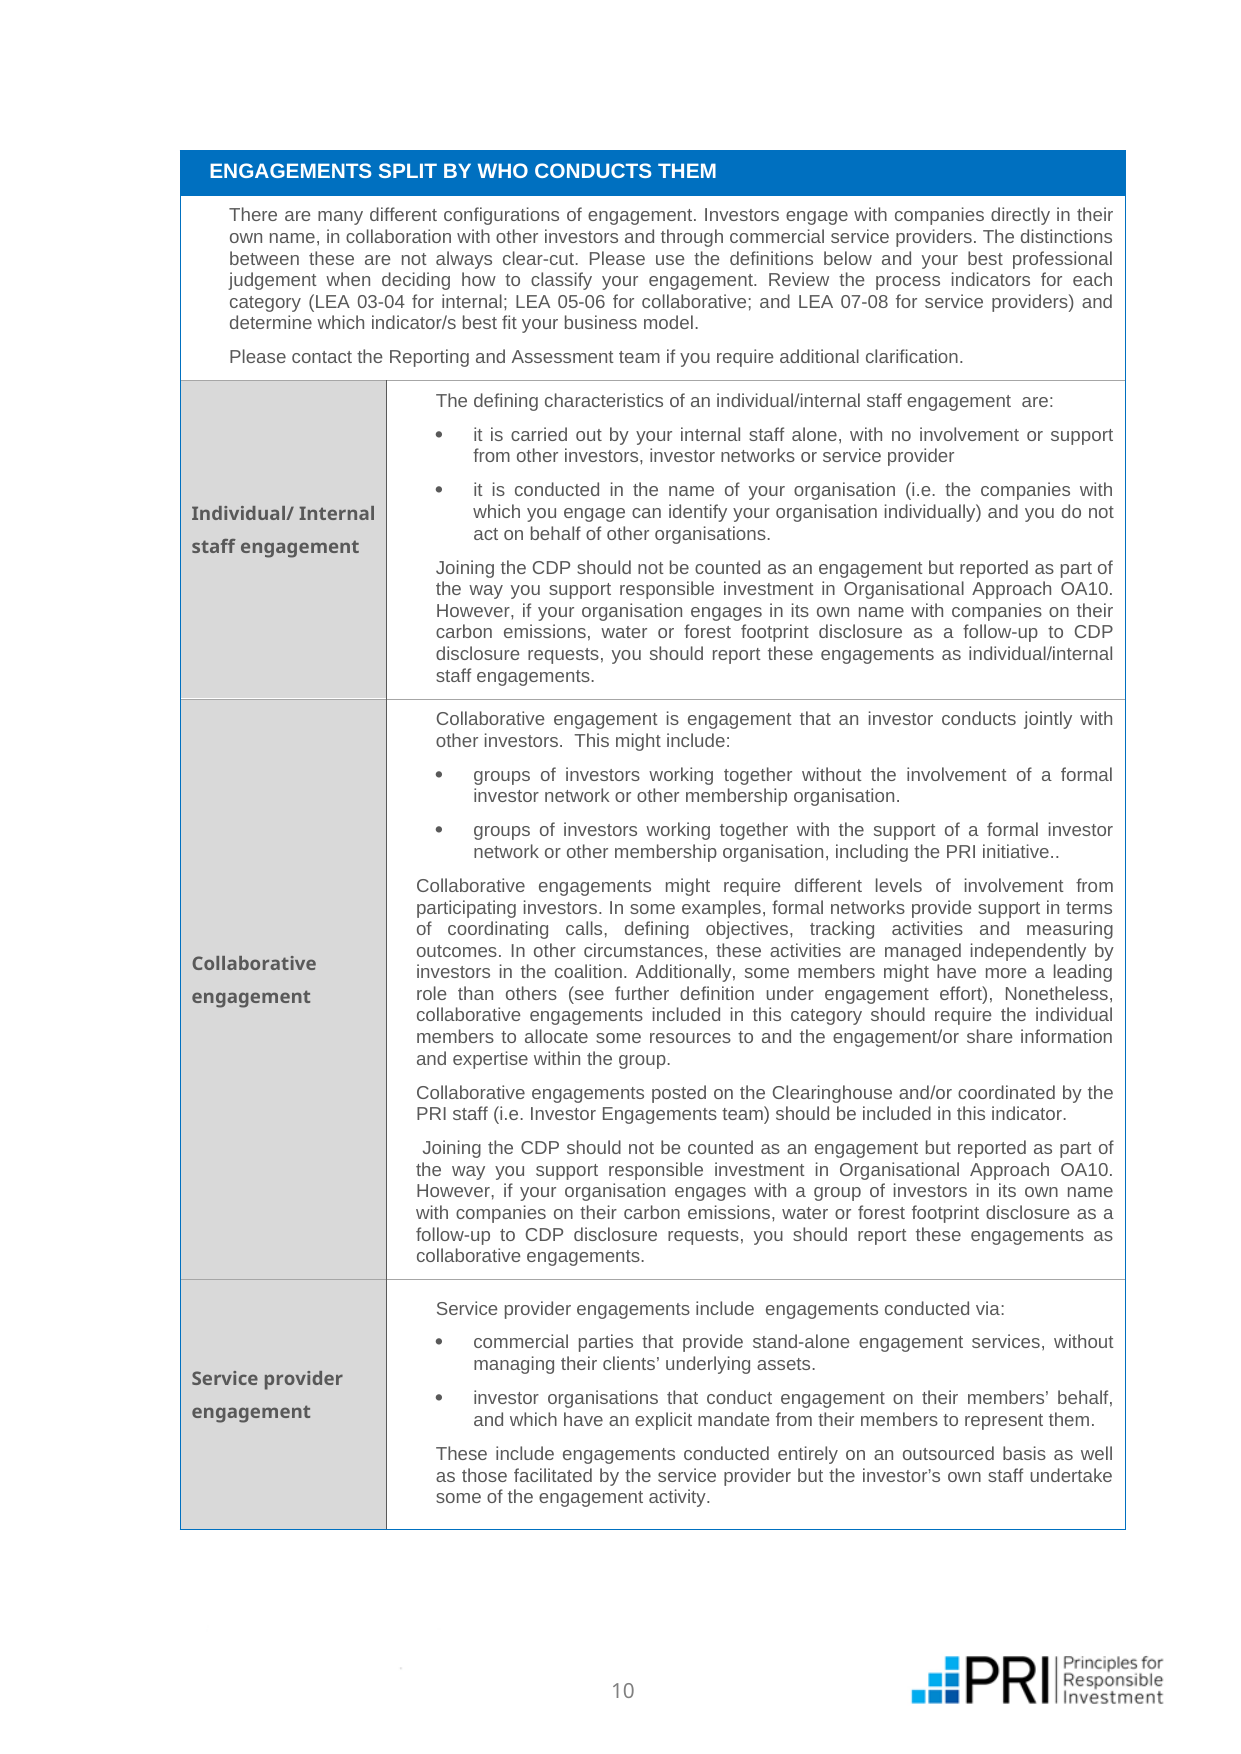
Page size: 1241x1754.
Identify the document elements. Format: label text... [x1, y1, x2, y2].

table_cell Service provider engagements include engagements conducted via: commercial parties that provide stand-alone engagement services, without managing their clients’ underlying assets. investor organisations that conduct engagement on their members’ behalf, and which have an explicit mandate from their members to represent them. These include engagements conducted entirely on an outsourced basis as well as those facilitated by the service provider but the investor’s own staff undertake some of the engagement activity. [387, 1280, 1125, 1529]
table_cell Individual/ Internal staff engagement [181, 381, 386, 698]
table_cell Collaborative engagement is engagement that an investor conducts jointly with other investors. This might include: groups of investors working together without the involvement of a formal investor network or other membership organisation. groups of investors working together with the support of a formal investor network or other membership organisation, including the PRI initiative.. Collaborative engagements might require different levels of involvement from participating investors. In some examples, formal networks provide support in terms of coordinating calls, defining objectives, tracking activities and measuring outcomes. In other circumstances, these activities are managed independently by investors in the coalition. Additionally, some members might have more a leading role than others (see further definition under engagement effort), Nonetheless, collaborative engagements included in this category should require the individual members to allocate some resources to and the engagement/or share information and expertise within the group. Collaborative engagements posted on the Clearinghouse and/or coordinated by the PRI staff (i.e. Investor Engagements team) should be included in this indicator. Joining the CDP should not be counted as an engagement but reported as part of the way you support responsible investment in Organisational Approach OA10. However, if your organisation engages with a group of investors in its own name with companies on their carbon emissions, water or forest footprint disclosure as a follow-up to CDP disclosure requests, you should report these engagements as collaborative engagements. [387, 700, 1125, 1279]
table_cell The defining characteristics of an individual/internal staff engagement are: it is carried out by your internal staff alone, with no involvement or support from other investors, investor networks or service provider it is conducted in the name of your organisation (i.e. the companies with which you engage can identify your organisation individually) and you do not act on behalf of other organisations. Joining the CDP should not be counted as an engagement but reported as part of the way you support responsible investment in Organisational Approach OA10. However, if your organisation engages in its own name with companies on their carbon emissions, water or forest footprint disclosure as a follow-up to CDP disclosure requests, you should report these engagements as individual/internal staff engagements. [387, 381, 1125, 698]
picture [0, 1561, 1241, 1754]
table_cell There are many different configurations of engagement. Investors engage with companies directly in their own name, in collaboration with other investors and through commercial service providers. The distinctions between these are not always clear-cut. Please use the definitions below and your best professional judgement when deciding how to classify your engagement. Review the process indicators for each category (LEA 03-04 for internal; LEA 05-06 for collaborative; and LEA 07-08 for service providers) and determine which indicator/s best fit your business model. Please contact the Reporting and Assessment team if you require additional clarification. [181, 196, 1125, 380]
table_header ENGAGEMENTS SPLIT BY WHO CONDUCTS THEM [181, 151, 1125, 196]
table_cell Service provider engagement [181, 1280, 386, 1529]
table_cell Collaborative engagement [181, 700, 386, 1279]
